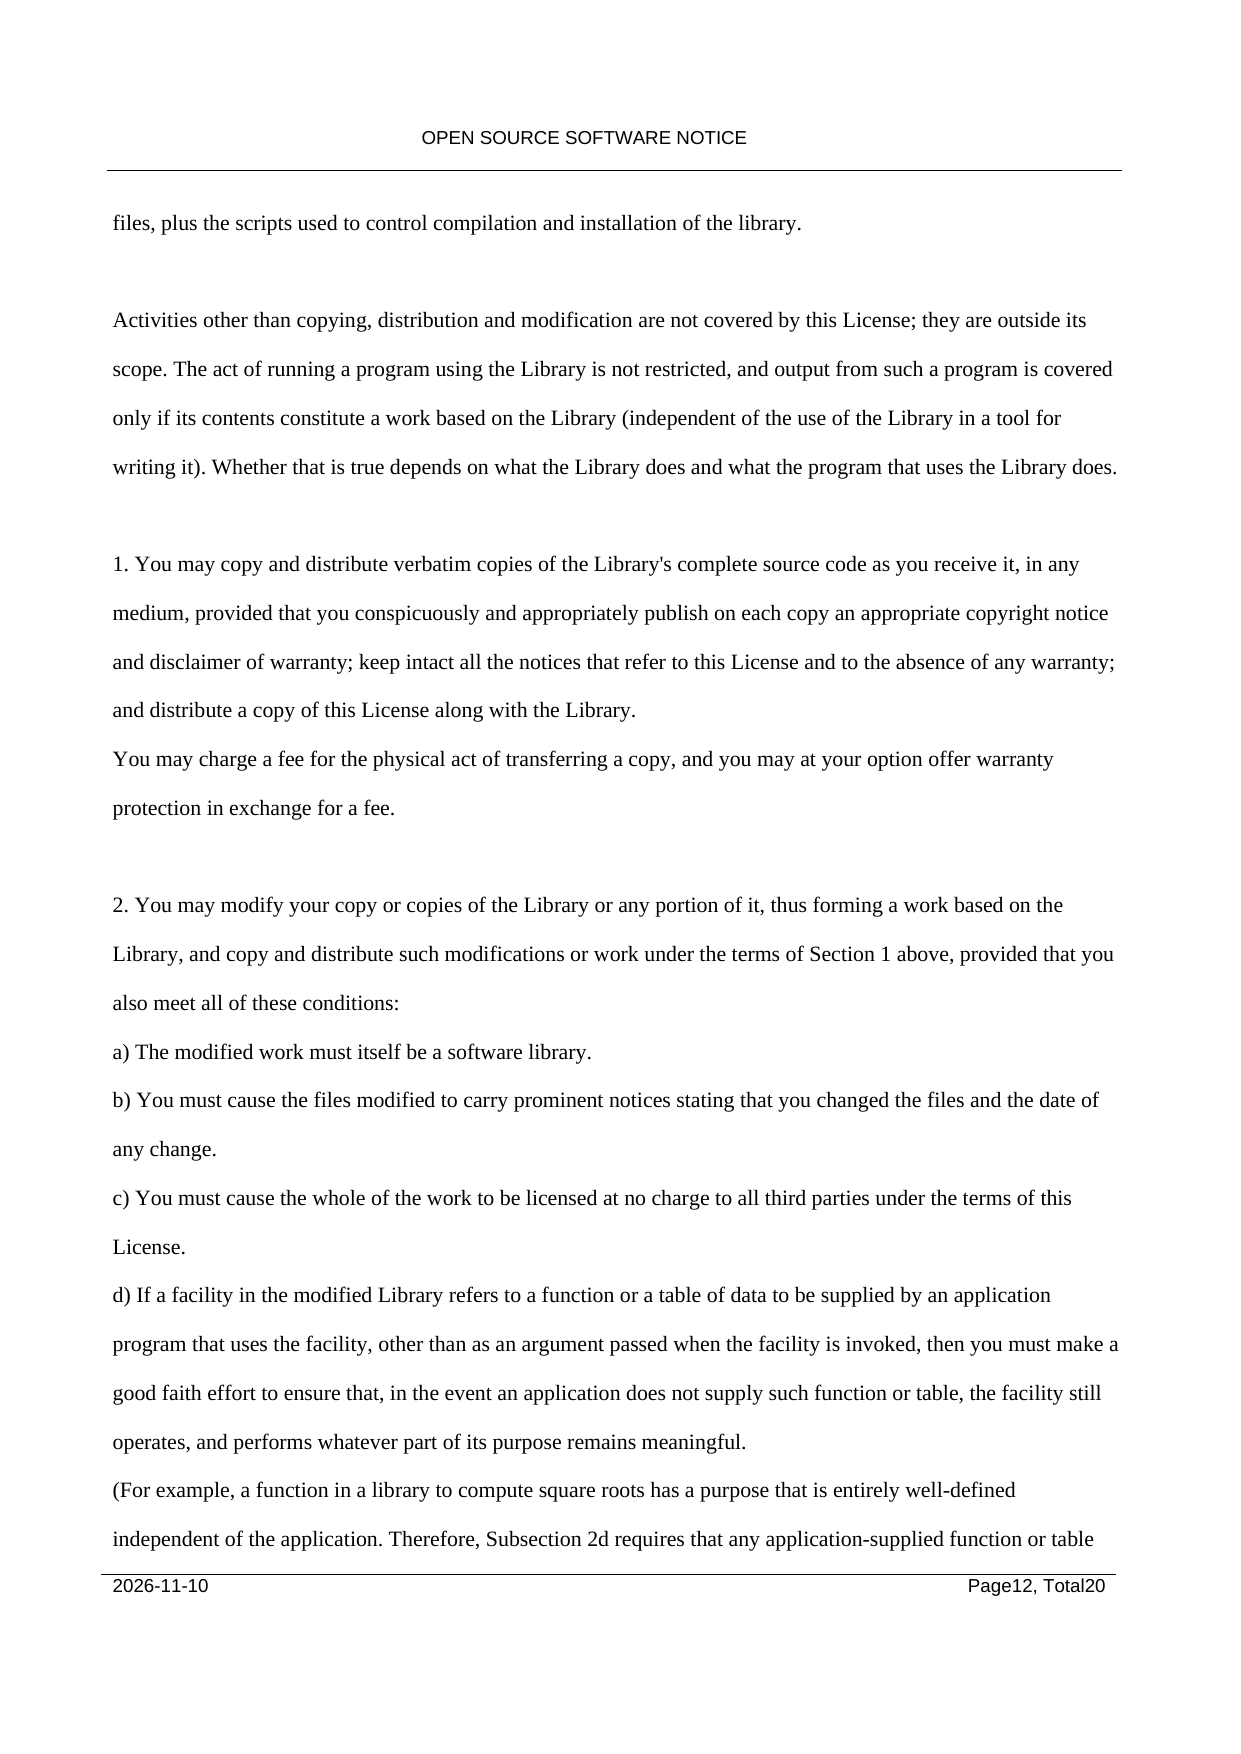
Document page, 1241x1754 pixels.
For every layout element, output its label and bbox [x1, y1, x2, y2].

text [112, 206, 1128, 1555]
